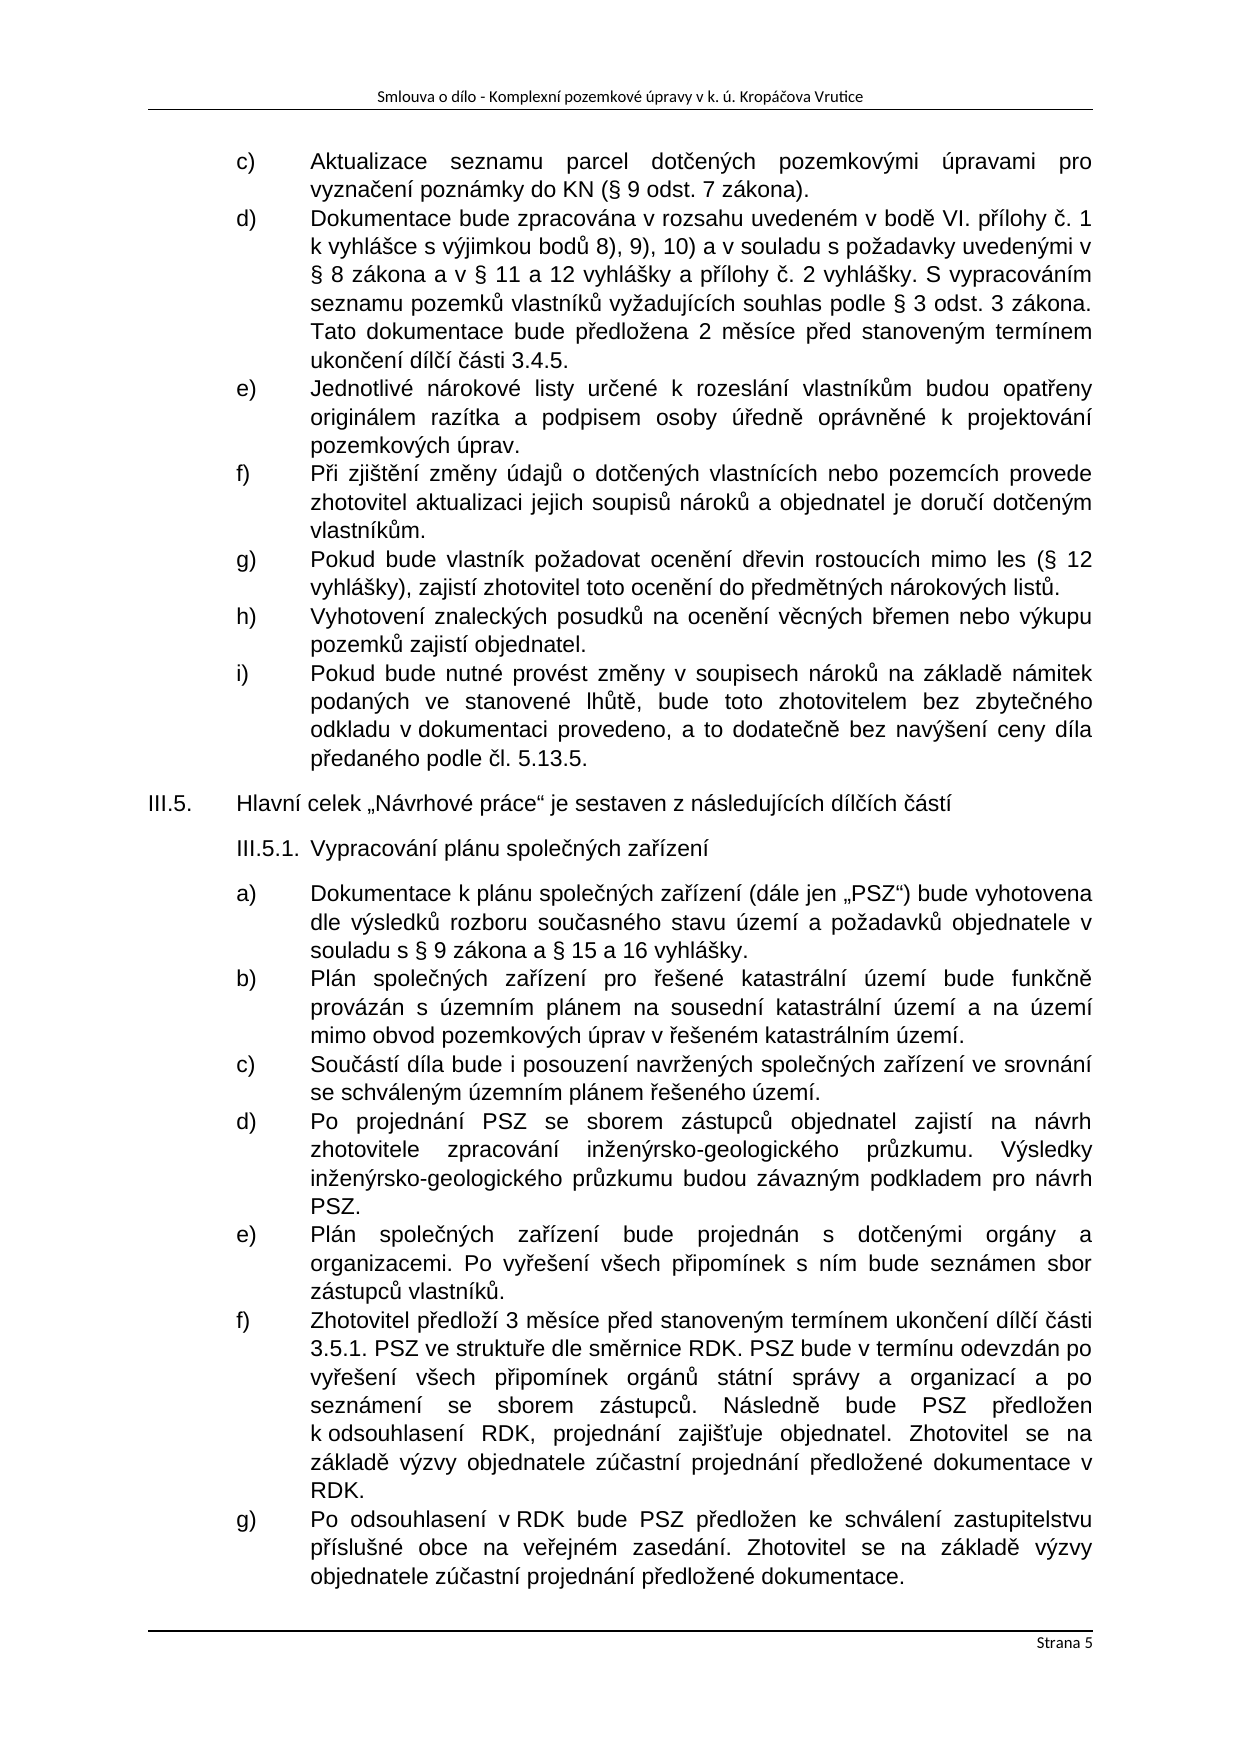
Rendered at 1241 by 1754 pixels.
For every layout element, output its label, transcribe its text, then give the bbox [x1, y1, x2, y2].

text Dokumentace k plánu společných zařízení (dále jen „PSZ“) bude vyhotovena dle výsledků rozboru současného stavu území a požadavků objednatele v souladu s § 9 zákona a § 15 a 16 vyhlášky. [236, 880, 1093, 963]
text Jednotlivé nárokové listy určené k rozeslání vlastníkům budou opatřeny originálem razítka a podpisem osoby úředně oprávněné k projektování pozemkových úprav. [236, 375, 1093, 458]
text Po projednání PSZ se sborem zástupců objednatel zajistí na návrh zhotovitele zpracování inženýrsko-geologického průzkumu. Výsledky inženýrsko-geologického průzkumu budou závazným podkladem pro návrh PSZ. [236, 1108, 1093, 1219]
text Pokud bude nutné provést změny v soupisech nároků na základě námitek podaných ve stanovené lhůtě, bude toto zhotovitelem bez zbytečného odkladu v dokumentaci provedeno, a to dodatečně bez navýšení ceny díla předaného podle čl. 5.13.5. [236, 659, 1093, 771]
text Po odsouhlasení v RDK bude PSZ předložen ke schválení zastupitelstvu příslušné obce na veřejném zasedání. Zhotovitel se na základě výzvy objednatele zúčastní projednání předložené dokumentace. [236, 1506, 1093, 1589]
text Zhotovitel předloží 3 měsíce před stanoveným termínem ukončení dílčí části 3.5.1. PSZ ve struktuře dle směrnice RDK. PSZ bude v termínu odevzdán po vyřešení všech připomínek orgánů státní správy a organizací a po seznámení se sborem zástupců. Následně bude PSZ předložen k odsouhlasení RDK, projednání zajišťuje objednatel. Zhotovitel se na základě výzvy objednatele zúčastní projednání předložené dokumentace v RDK. [236, 1307, 1093, 1504]
text Plán společných zařízení pro řešené katastrální území bude funkčně provázán s územním plánem na sousední katastrální území a na území mimo obvod pozemkových úprav v řešeném katastrálním území. [236, 965, 1093, 1049]
text Vyhotovení znaleckých posudků na ocenění věcných břemen nebo výkupu pozemků zajistí objednatel. [236, 603, 1093, 657]
text Při zjištění změny údajů o dotčených vlastnících nebo pozemcích provede zhotovitel aktualizaci jejich soupisů nároků a objednatel je doručí dotčeným vlastníkům. [236, 460, 1093, 544]
text Vypracování plánu společných zařízení [236, 835, 1093, 861]
text Pokud bude vlastník požadovat ocenění dřevin rostoucích mimo les (§ 12 vyhlášky), zajistí zhotovitel toto ocenění do předmětných nárokových listů. [236, 546, 1093, 601]
text Dokumentace bude zpracována v rozsahu uvedeném v bodě VI. přílohy č. 1 k vyhlášce s výjimkou bodů 8), 9), 10) a v souladu s požadavky uvedenými v § 8 zákona a v § 11 a 12 vyhlášky a přílohy č. 2 vyhlášky. S vypracováním seznamu pozemků vlastníků vyžadujících souhlas podle § 3 odst. 3 zákona. Tato dokumentace bude předložena 2 měsíce před stanoveným termínem ukončení dílčí části 3.4.5. [236, 204, 1093, 373]
list Hlavní celek „Návrhové práce“ je sestaven z následujících dílčích částí [148, 790, 1093, 816]
text Aktualizace seznamu parcel dotčených pozemkovými úpravami pro vyznačení poznámky do KN (§ 9 odst. 7 zákona). [236, 148, 1093, 202]
text Plán společných zařízení bude projednán s dotčenými orgány a organizacemi. Po vyřešení všech připomínek s ním bude seznámen sbor zástupců vlastníků. [236, 1221, 1093, 1304]
text Součástí díla bude i posouzení navržených společných zařízení ve srovnání se schváleným územním plánem řešeného území. [236, 1051, 1093, 1106]
